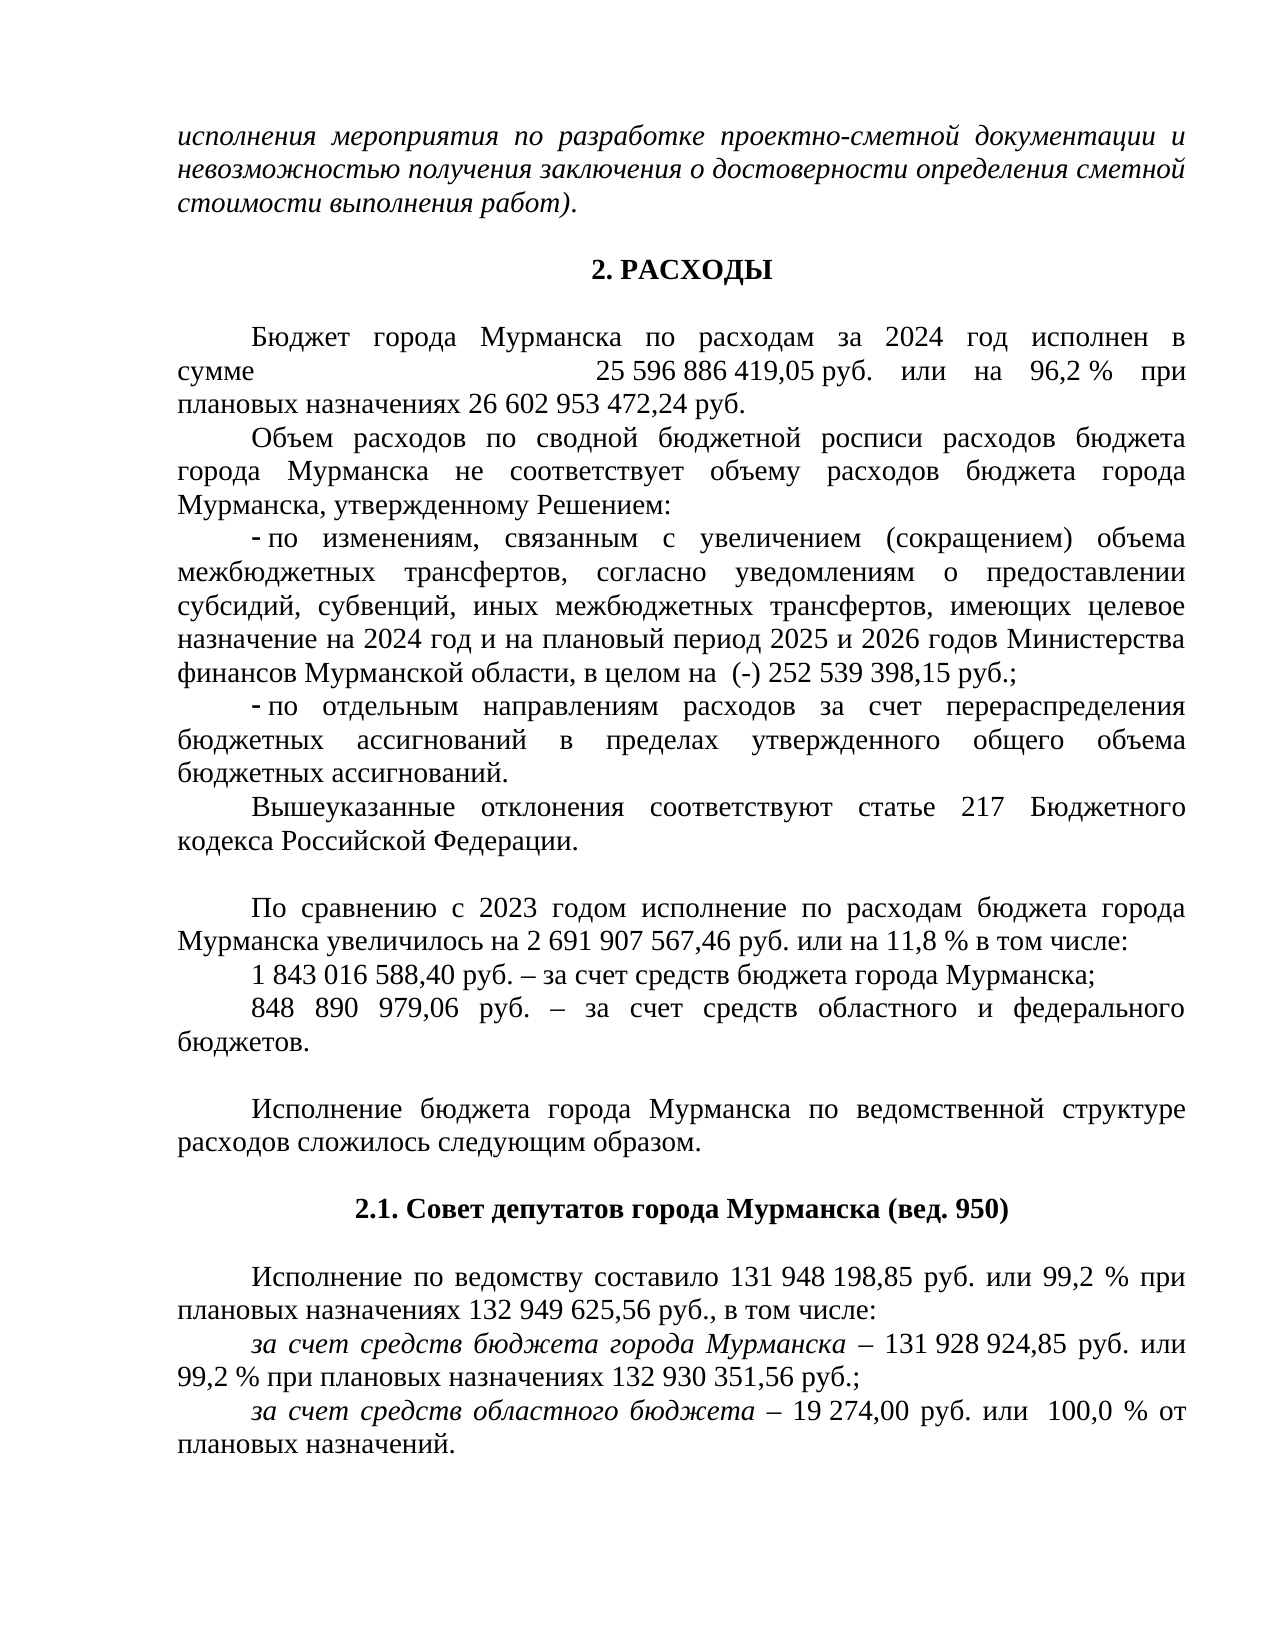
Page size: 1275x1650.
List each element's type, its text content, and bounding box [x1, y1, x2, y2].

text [177, 118, 1186, 219]
text По сравнению с 2023 годом исполнение по расходам бюджета города Мурманска увеличилось на 2 691 907 567,46 руб. или на 11,8 % в том числе: [177, 890, 1186, 957]
text Вышеуказанные отклонения соответствуют статье 217 Бюджетного кодекса Российской Федерации. [177, 789, 1186, 856]
text 1 843 016 588,40 руб. – за счет средств бюджета города Мурманска; [177, 957, 1186, 990]
text Исполнение бюджета города Мурманска по ведомственной структуре расходов сложилось следующим образом. [177, 1091, 1186, 1158]
text 2.1. Совет депутатов города Мурманска (вед. 950) [177, 1192, 1186, 1225]
text Бюджет города Мурманска по расходам за 2024 год исполнен в сумме 25 596 886 419,05 руб. или на 96,2 % при плановых назначениях 26 602 953 472,24 руб. [177, 319, 1186, 420]
text  по изменениям, связанным с увеличением (сокращением) объема межбюджетных трансфертов, согласно уведомлениям о предоставлении субсидий, субвенций, иных межбюджетных трансфертов, имеющих целевое назначение на 2024 год и на плановый период 2025 и 2026 годов Министерства финансов Мурманской области, в целом на (-) 252 539 398,15 руб.; [177, 521, 1186, 688]
text 848 890 979,06 руб. – за счет средств областного и федерального бюджетов. [177, 990, 1186, 1057]
text Объем расходов по сводной бюджетной росписи расходов бюджета города Мурманска не соответствует объему расходов бюджета города Мурманска, утвержденному Решением: [177, 420, 1186, 521]
text за счет средств областного бюджета – 19 274,00 руб. или 100,0 % от плановых назначений. [177, 1393, 1186, 1460]
text Исполнение по ведомству составило 131 948 198,85 руб. или 99,2 % при плановых назначениях 132 949 625,56 руб., в том числе: [177, 1259, 1186, 1326]
text за счет средств бюджета города Мурманска – 131 928 924,85 руб. или 99,2 % при плановых назначениях 132 930 351,56 руб.; [177, 1326, 1186, 1393]
text  по отдельным направлениям расходов за счет перераспределения бюджетных ассигнований в пределах утвержденного общего объема бюджетных ассигнований. [177, 688, 1186, 789]
text 2. РАСХОДЫ [177, 252, 1186, 286]
